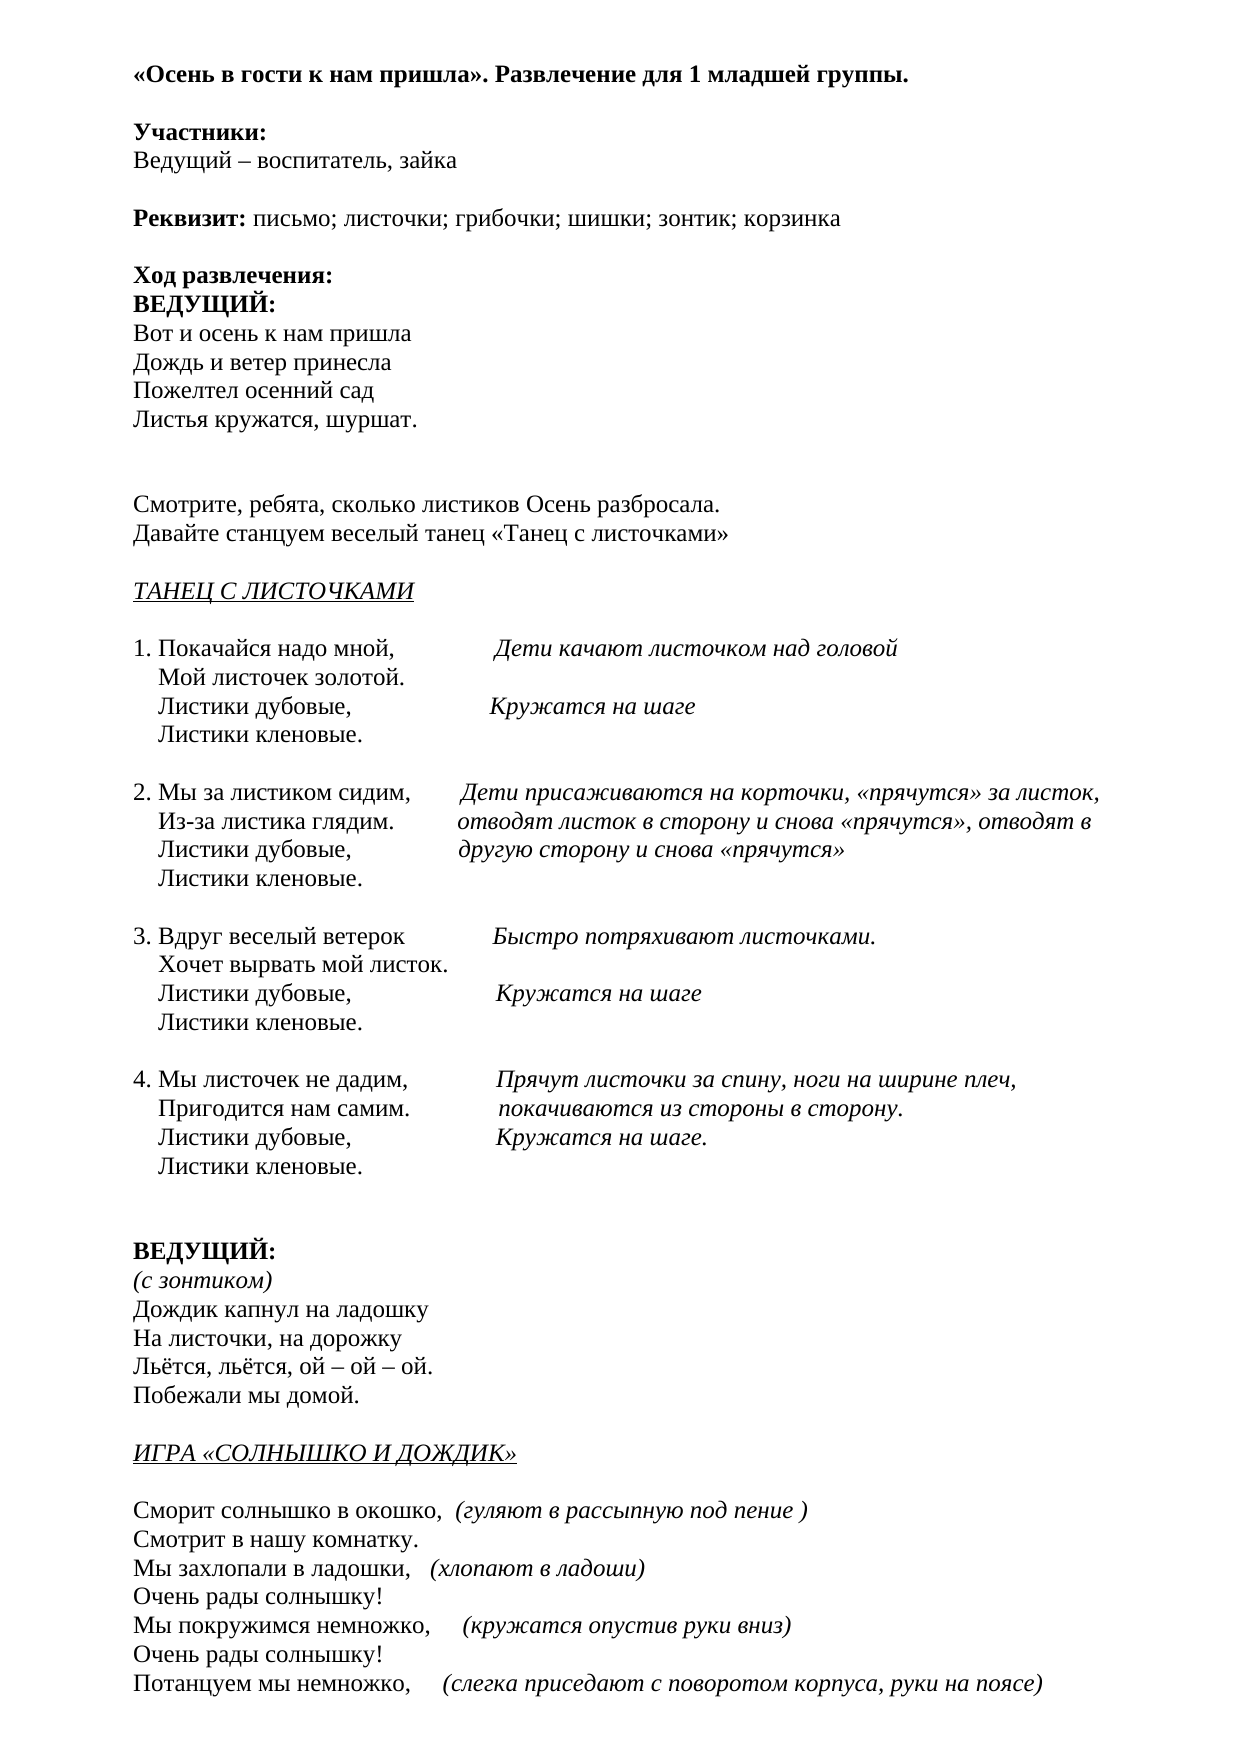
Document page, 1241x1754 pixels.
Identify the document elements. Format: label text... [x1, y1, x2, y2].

text Хочет вырвать мой листок. [133, 949, 1196, 978]
text Листики дубовые, Кружатся на шаге. [133, 1122, 1196, 1151]
text Смотрите, ребята, сколько листиков Осень разбросала. Давайте станцуем веселый танец «Танец с листочками» [133, 461, 1196, 547]
text 3. Вдруг веселый ветерок Быстро потряхивают листочками. [133, 921, 1196, 949]
text Из-за листика глядим. отводят листок в сторону и снова «прячутся», отводят в [133, 806, 1196, 834]
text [133, 1639, 1196, 1668]
text Листики кленовые. [133, 1151, 1196, 1179]
text Потанцуем мы немножко, (слегка приседают с поворотом корпуса, руки на поясе) [133, 1668, 1196, 1696]
text 4. Мы листочек не дадим, Прячут листочки за спину, ноги на ширине плеч, [133, 1064, 1196, 1093]
text ВЕДУЩИЙ: (с зонтиком) Дождик капнул на ладошку На листочки, на дорожку Льётся, льётся, ой – ой – ой. Побежали мы домой. ИГРА «СОЛНЫШКО И ДОЖДИК» [133, 1208, 1196, 1466]
text Пригодится нам самим. покачиваются из стороны в сторону. [133, 1093, 1196, 1122]
text Мой листочек золотой. [133, 662, 1196, 691]
text 1. Покачайся надо мной, Дети качают листочком над головой [133, 633, 1196, 662]
text Листики кленовые. [133, 719, 1196, 748]
text Листики дубовые, Кружатся на шаге [133, 978, 1196, 1007]
text Сморит солнышко в окошко, (гуляют в рассыпную под пение ) [133, 1495, 1196, 1524]
text 2. Мы за листиком сидим, Дети присаживаются на корточки, «прячутся» за листок, [133, 777, 1196, 806]
text Очень рады солнышку! [133, 1581, 1196, 1610]
text «Осень в гости к нам пришла». Развлечение для 1 младшей группы. Участники: Ведущий – воспитатель, зайка Реквизит: письмо; листочки; грибочки; шишки; зонтик; корзинка Ход развлечения: ВЕДУЩИЙ: Вот и осень к нам пришла Дождь и ветер принесла Пожелтел осенний сад Листья кружатся, шуршат. [133, 59, 1196, 461]
text Листики дубовые, Кружатся на шаге [133, 691, 1196, 719]
text ТАНЕЦ С ЛИСТОЧКАМИ [133, 576, 1196, 604]
text Смотрит в нашу комнатку. [133, 1524, 1196, 1553]
text Листики кленовые. [133, 863, 1196, 892]
text Листики кленовые. [133, 1007, 1196, 1036]
text Листики дубовые, другую сторону и снова «прячутся» [133, 834, 1196, 863]
text Мы покружимся немножко, (кружатся опустив руки вниз) [133, 1610, 1196, 1639]
text Мы захлопали в ладошки, (хлопают в ладоши) [133, 1553, 1196, 1581]
